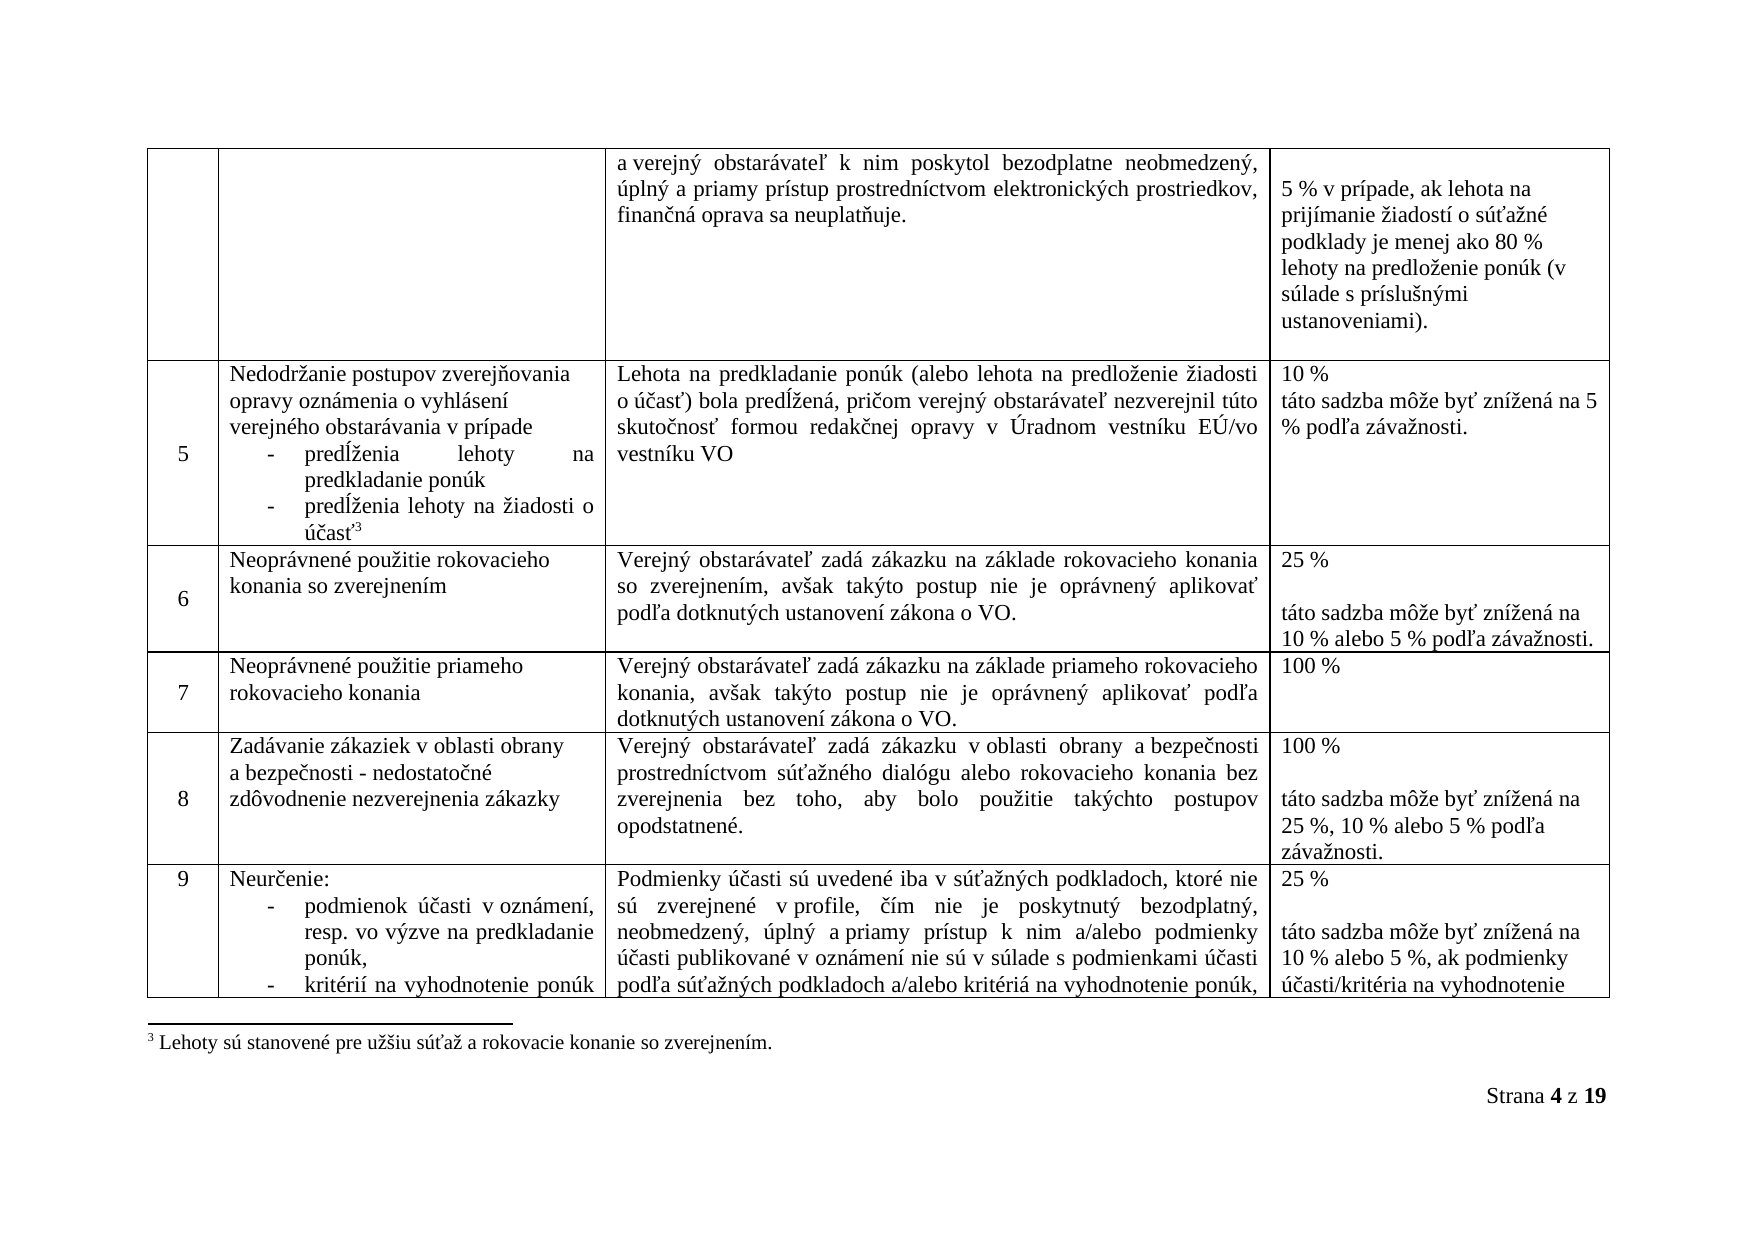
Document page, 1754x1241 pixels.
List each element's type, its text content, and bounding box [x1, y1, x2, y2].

table_cell 10 % táto sadzba môže byť znížená na 5 % podľa závažnosti. [1271, 361, 1609, 545]
table_cell 100 % [1271, 653, 1609, 732]
table_cell 8 [148, 733, 218, 864]
table_cell Neoprávnené použitie priameho rokovacieho konania [219, 653, 605, 732]
table_cell 4 [148, 149, 218, 359]
table_cell 25 % táto sadzba môže byť znížená na 10 % alebo 5 % podľa závažnosti. [1271, 546, 1609, 651]
table_cell 6 [148, 546, 218, 651]
table_cell 100 % táto sadzba môže byť znížená na 25 %, 10 % alebo 5 % podľa závažnosti. [1271, 733, 1609, 864]
table_cell 7 [148, 653, 218, 732]
table_cell Zadávanie zákaziek v oblasti obrany a bezpečnosti - nedostatočné zdôvodnenie nezverejnenia zákazky [219, 733, 605, 864]
table_cell Neoprávnené použitie rokovacieho konania so zverejnením [219, 546, 605, 651]
table_cell Verejný obstarávateľ zadá zákazku v oblasti obrany a bezpečnosti prostredníctvom súťažného dialógu alebo rokovacieho konania bez zverejnenia bez toho, aby bolo použitie takýchto postupov opodstatnené. [606, 733, 1269, 864]
table_cell Nedodržanie postupov zverejňovania opravy oznámenia o vyhlásení verejného obstarávania v prípade predĺženia lehoty na predkladanie ponúk predĺženia lehoty na žiadosti o účasť [219, 361, 605, 545]
table_cell Lehota na predkladanie ponúk (alebo lehota na predloženie žiadosti o účasť) bola predĺžená, pričom verejný obstarávateľ nezverejnil túto skutočnosť formou redakčnej opravy v Úradnom vestníku EÚ/vo vestníku VO [606, 361, 1269, 545]
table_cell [219, 149, 605, 359]
table_cell Verejný obstarávateľ zadá zákazku na základe rokovacieho konania so zverejnením, avšak takýto postup nie je oprávnený aplikovať podľa dotknutých ustanovení zákona o VO. [606, 546, 1269, 651]
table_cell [219, 865, 605, 997]
table_cell 9 [148, 865, 218, 997]
table_cell Verejný obstarávateľ zadá zákazku na základe priameho rokovacieho konania, avšak takýto postup nie je oprávnený aplikovať podľa dotknutých ustanovení zákona o VO. [606, 653, 1269, 732]
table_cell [1271, 865, 1609, 997]
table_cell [606, 865, 1269, 997]
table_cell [1271, 149, 1609, 359]
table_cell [606, 149, 1269, 359]
table_cell 5 [148, 361, 218, 545]
